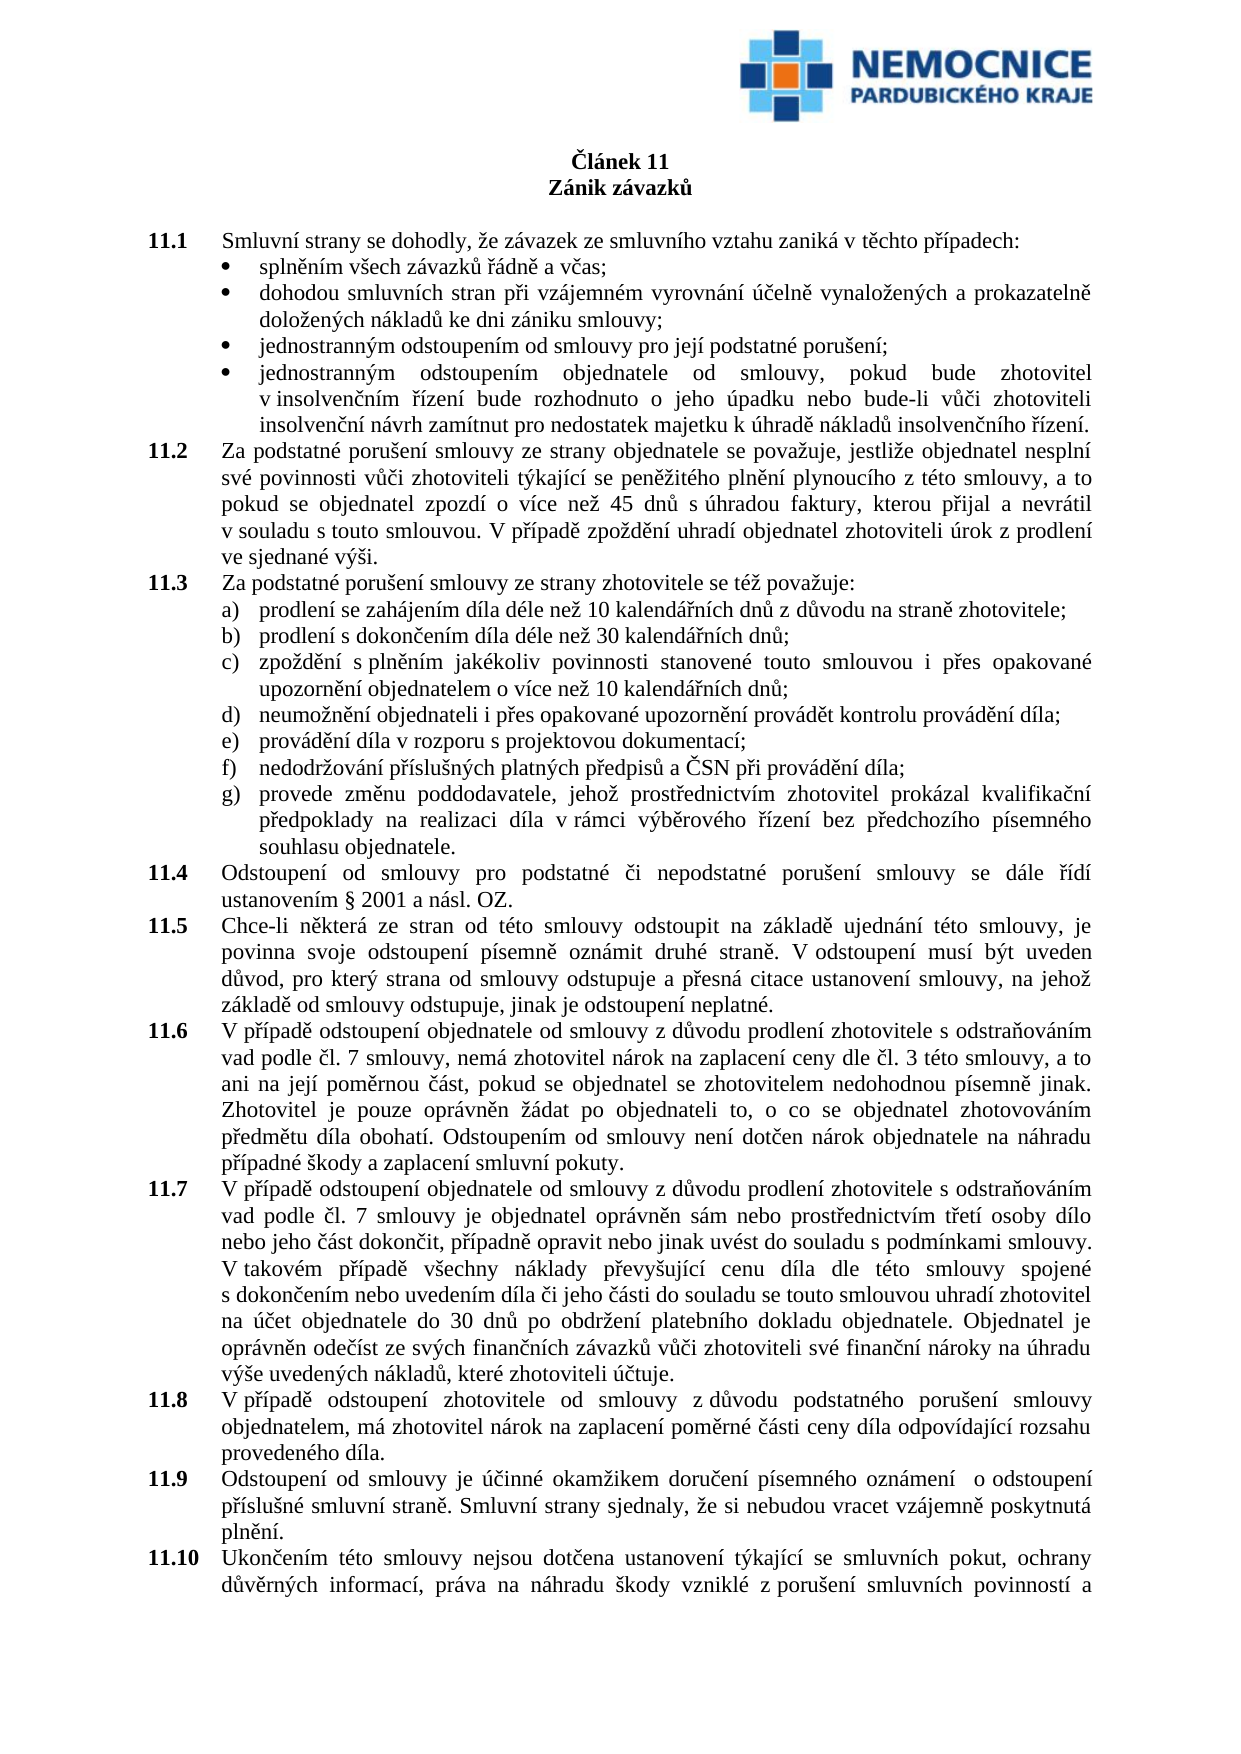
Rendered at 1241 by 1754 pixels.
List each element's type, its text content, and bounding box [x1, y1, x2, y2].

text Zánik závazků [148, 174, 1092, 200]
text Článek 11 [148, 148, 1092, 174]
text 11.1 Smluvní strany se dohodly, že závazek ze smluvního vztahu zaniká v těchto případech: [148, 227, 1092, 253]
text 11.5 Chce-li některá ze stran od této smlouvy odstoupit na základě ujednání této smlouvy, je povinna svoje odstoupení písemně oznámit druhé straně. V odstoupení musí být uveden důvod, pro který strana od smlouvy odstupuje a přesná citace ustanovení smlouvy, na jehož základě od smlouvy odstupuje, jinak je odstoupení neplatné. [148, 912, 1092, 1017]
list prodlení s dokončením díla déle než 30 kalendářních dnů; [221, 622, 1092, 648]
list provede změnu poddodavatele, jehož prostřednictvím zhotovitel prokázal kvalifikační předpoklady na realizaci díla v rámci výběrového řízení bez předchozího písemného souhlasu objednatele. [221, 780, 1092, 859]
list neumožnění objednateli i přes opakované upozornění provádět kontrolu provádění díla; [221, 701, 1092, 727]
list dohodou smluvních stran při vzájemném vyrovnání účelně vynaložených a prokazatelně doložených nákladů ke dni zániku smlouvy; [222, 279, 1092, 332]
list prodlení se zahájením díla déle než 10 kalendářních dnů z důvodu na straně zhotovitele; [221, 596, 1092, 622]
text 11.8 V případě odstoupení zhotovitele od smlouvy z důvodu podstatného porušení smlouvy objednatelem, má zhotovitel nárok na zaplacení poměrné části ceny díla odpovídající rozsahu provedeného díla. [148, 1386, 1092, 1465]
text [148, 1544, 1092, 1597]
picture [739, 29, 1093, 123]
list splněním všech závazků řádně a včas; [222, 253, 1092, 279]
list jednostranným odstoupením od smlouvy pro její podstatné porušení; [222, 332, 1092, 358]
text 11.4 Odstoupení od smlouvy pro podstatné či nepodstatné porušení smlouvy se dále řídí ustanovením § 2001 a násl. OZ. [148, 859, 1092, 912]
list jednostranným odstoupením objednatele od smlouvy, pokud bude zhotovitel v insolvenčním řízení bude rozhodnuto o jeho úpadku nebo bude-li vůči zhotoviteli insolvenční návrh zamítnut pro nedostatek majetku k úhradě nákladů insolvenčního řízení. [222, 358, 1092, 438]
text 11.2 Za podstatné porušení smlouvy ze strany objednatele se považuje, jestliže objednatel nesplní své povinnosti vůči zhotoviteli týkající se peněžitého plnění plynoucího z této smlouvy, a to pokud se objednatel zpozdí o více než 45 dnů s úhradou faktury, kterou přijal a nevrátil v souladu s touto smlouvou. V případě zpoždění uhradí objednatel zhotoviteli úrok z prodlení ve sjednané výši. [148, 438, 1092, 569]
text 11.6 V případě odstoupení objednatele od smlouvy z důvodu prodlení zhotovitele s odstraňováním vad podle čl. 7 smlouvy, nemá zhotovitel nárok na zaplacení ceny dle čl. 3 této smlouvy, a to ani na její poměrnou část, pokud se objednatel se zhotovitelem nedohodnou písemně jinak. Zhotovitel je pouze oprávněn žádat po objednateli to, o co se objednatel zhotovováním předmětu díla obohatí. Odstoupením od smlouvy není dotčen nárok objednatele na náhradu případné škody a zaplacení smluvní pokuty. [148, 1017, 1092, 1176]
text 11.9 Odstoupení od smlouvy je účinné okamžikem doručení písemného oznámení o odstoupení příslušné smluvní straně. Smluvní strany sjednaly, že si nebudou vracet vzájemně poskytnutá plnění. [148, 1465, 1092, 1544]
text 11.3 Za podstatné porušení smlouvy ze strany zhotovitele se též považuje: [148, 569, 1092, 596]
list nedodržování příslušných platných předpisů a ČSN při provádění díla; [221, 754, 1092, 780]
text 11.7 V případě odstoupení objednatele od smlouvy z důvodu prodlení zhotovitele s odstraňováním vad podle čl. 7 smlouvy je objednatel oprávněn sám nebo prostřednictvím třetí osoby dílo nebo jeho část dokončit, případně opravit nebo jinak uvést do souladu s podmínkami smlouvy. V takovém případě všechny náklady převyšující cenu díla dle této smlouvy spojené s dokončením nebo uvedením díla či jeho části do souladu se touto smlouvou uhradí zhotovitel na účet objednatele do 30 dnů po obdržení platebního dokladu objednatele. Objednatel je oprávněn odečíst ze svých finančních závazků vůči zhotoviteli své finanční nároky na úhradu výše uvedených nákladů, které zhotoviteli účtuje. [148, 1176, 1092, 1386]
list provádění díla v rozporu s projektovou dokumentací; [221, 727, 1092, 754]
list zpoždění s plněním jakékoliv povinnosti stanovené touto smlouvou i přes opakované upozornění objednatelem o více než 10 kalendářních dnů; [221, 648, 1092, 701]
